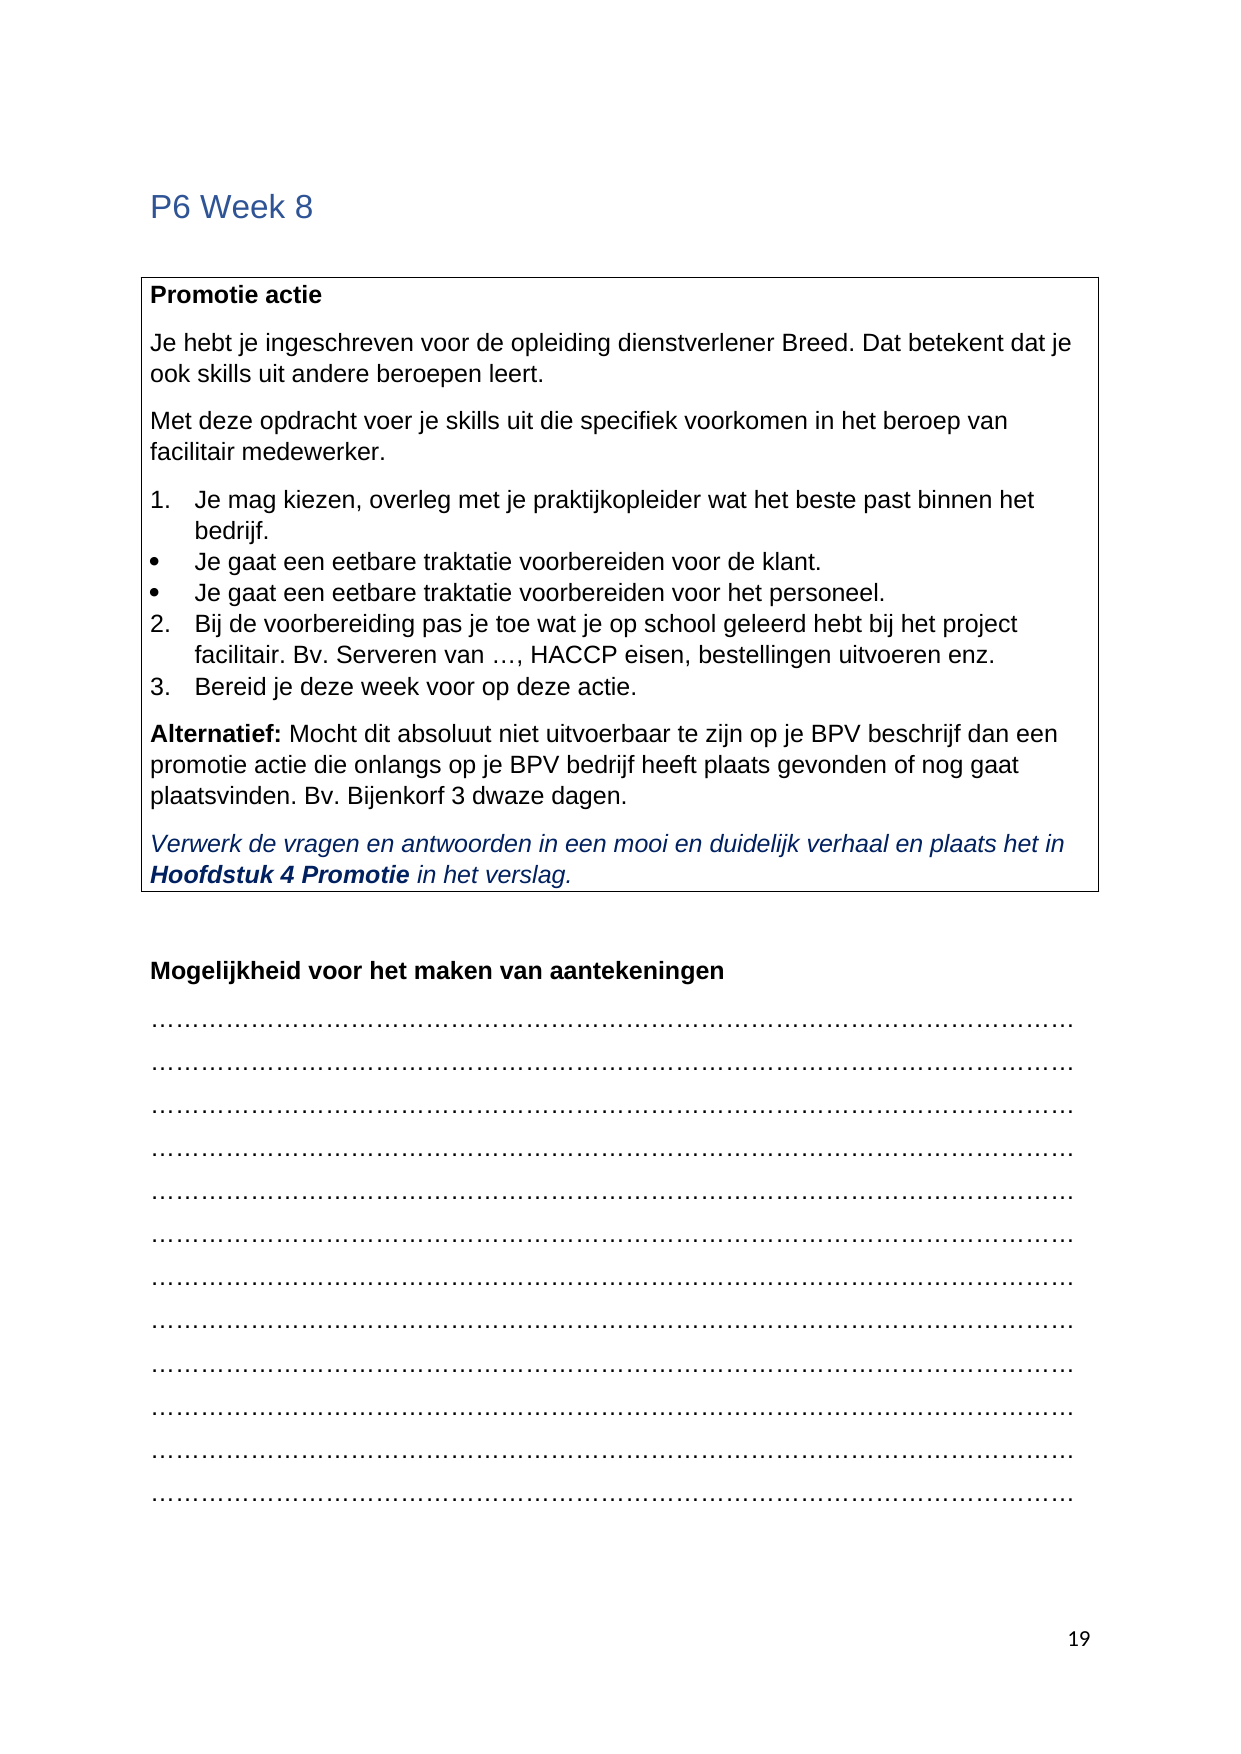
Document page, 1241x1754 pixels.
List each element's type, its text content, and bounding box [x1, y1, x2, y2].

list Je gaat een eetbare traktatie voorbereiden voor de klant. [142, 544, 1098, 575]
subtitle P6 Week 8 [150, 187, 1090, 226]
text ……………………………………………………………………………………………………………………………………………………………………………………………………………………………………………………………………………………………………… [150, 1133, 1090, 1248]
text Mogelijkheid voor het maken van aantekeningen [150, 956, 1090, 985]
text Met deze opdracht voer je skills uit die specifiek voorkomen in het beroep van facilitair medewerker. [142, 403, 1098, 466]
text Je hebt je ingeschreven voor de opleiding dienstverlener Breed. Dat betekent dat je ook skills uit andere beroepen leert. [142, 324, 1098, 387]
list Bereid je deze week voor op deze actie. [142, 668, 1098, 700]
text ……………………………………………………………………………………………………………………………………………………………………………………………………………………………………………………………………………………………………… [150, 1004, 1090, 1119]
text Verwerk de vragen en antwoorden in een mooi en duidelijk verhaal en plaats het in Hoofdstuk 4 Promotie in het verslag. [142, 826, 1098, 891]
text Promotie actie [142, 278, 1098, 308]
list Je gaat een eetbare traktatie voorbereiden voor het personeel. [142, 575, 1098, 606]
list Bij de voorbereiding pas je toe wat je op school geleerd hebt bij het project facilitair. Bv. Serveren van …, HACCP eisen, bestellingen uitvoeren enz. [142, 606, 1098, 668]
text Alternatief: Mocht dit absoluut niet uitvoerbaar te zijn op je BPV beschrijf dan een promotie actie die onlangs op je BPV bedrijf heeft plaats gevonden of nog gaat plaatsvinden. Bv. Bijenkorf 3 dwaze dagen. [142, 716, 1098, 810]
list Je mag kiezen, overleg met je praktijkopleider wat het beste past binnen het bedrijf. [142, 482, 1098, 544]
text ……………………………………………………………………………………………………………………………………………………………………………………………………………………………………………………………………………………………………………………………………………………………………………………………………………………………………………………………………………………………………………………………………………………………………………………………………………… [150, 1262, 1090, 1507]
